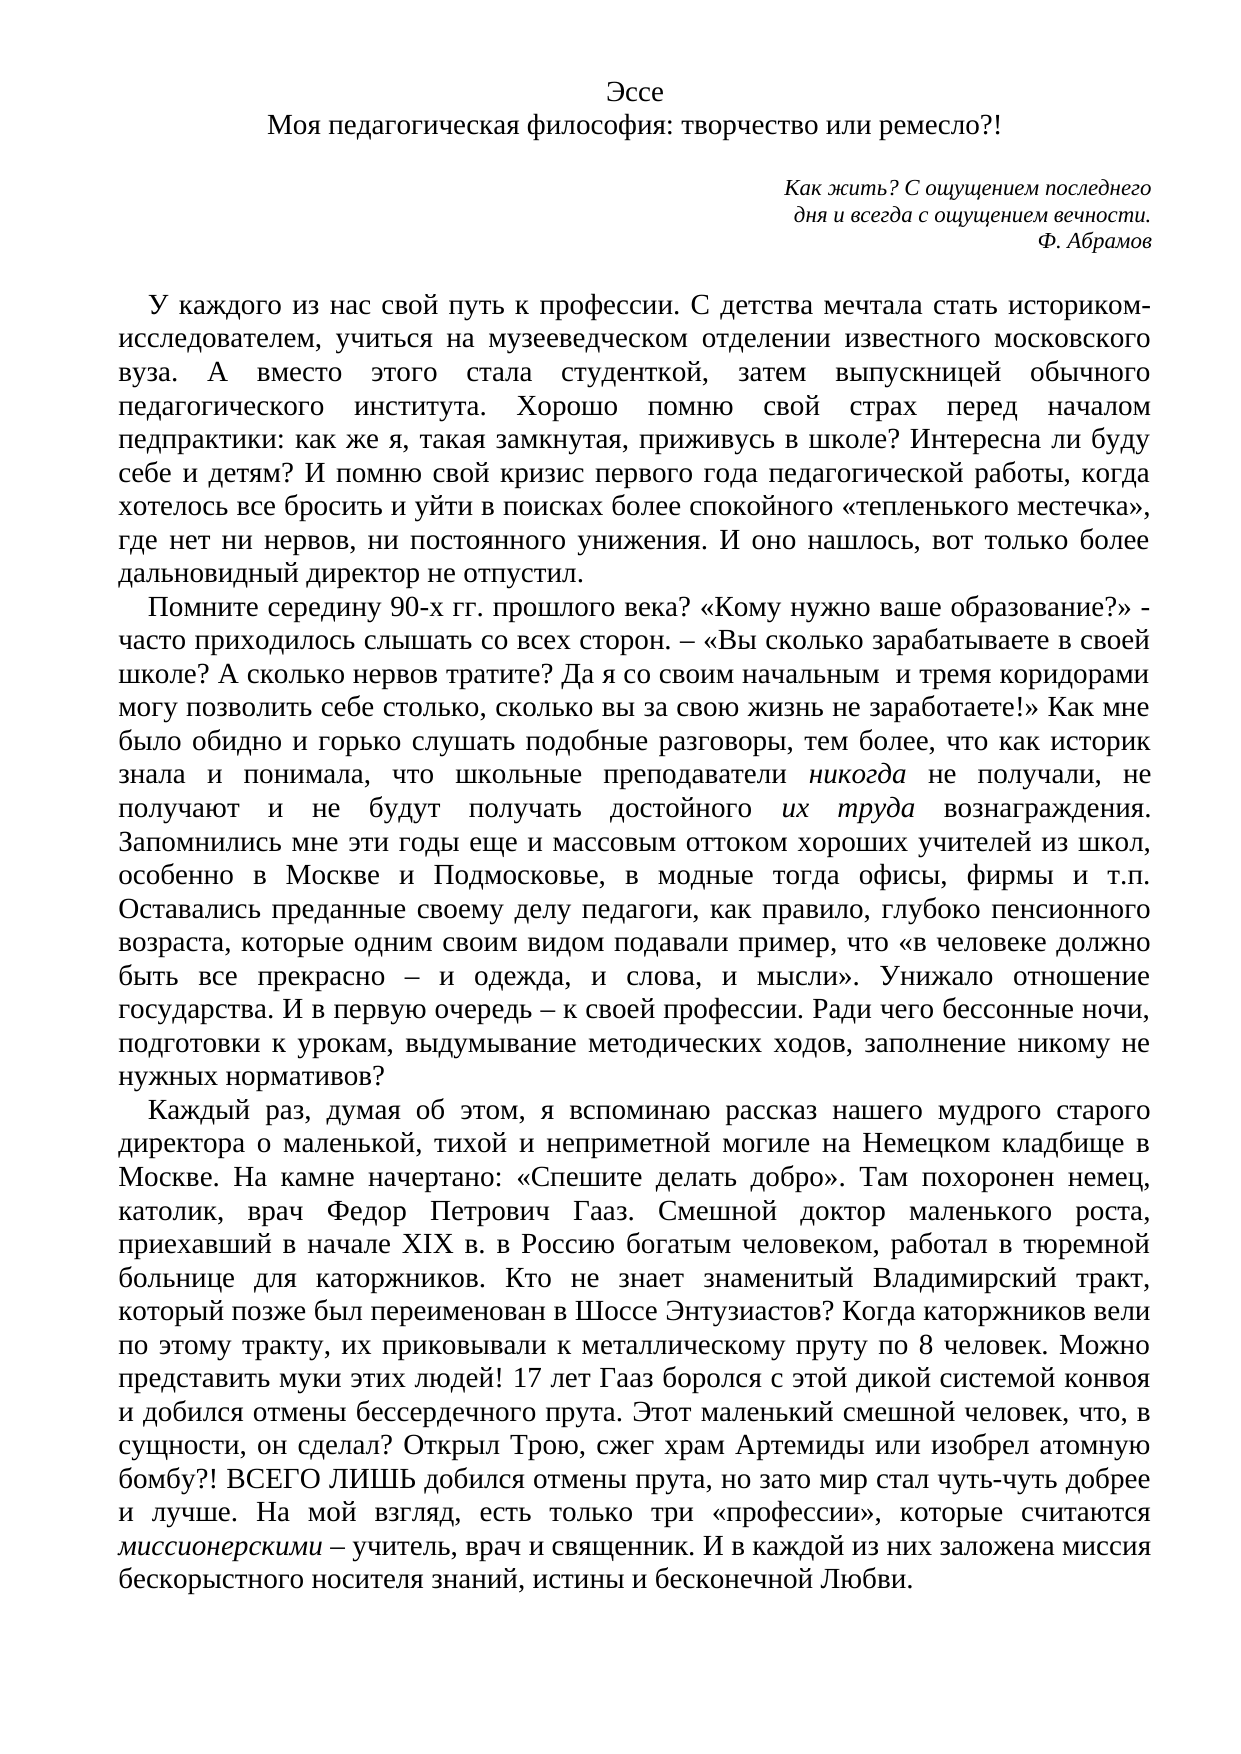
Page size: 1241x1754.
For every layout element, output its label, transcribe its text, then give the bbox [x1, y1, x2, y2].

text Каждый раз, думая об этом, я вспоминаю рассказ нашего мудрого старого директора о маленькой, тихой и неприметной могиле на Немецком кладбище в Москве. На камне начертано: «Спешите делать добро». Там похоронен немец, католик, врач Федор Петрович Гааз. Смешной доктор маленького роста, приехавший в начале XIX в. в Россию богатым человеком, работал в тюремной больнице для каторжников. Кто не знает знаменитый Владимирский тракт, который позже был переименован в Шоссе Энтузиастов? Когда каторжников вели по этому тракту, их приковывали к металлическому пруту по 8 человек. Можно представить муки этих людей! 17 лет Гааз боролся с этой дикой системой конвоя и добился отмены бессердечного прута. Этот маленький смешной человек, что, в сущности, он сделал? Открыл Трою, сжег храм Артемиды или изобрел атомную бомбу?! ВСЕГО ЛИШЬ добился отмены прута, но зато мир стал чуть-чуть добрее и лучше. На мой взгляд, есть только три «профессии», которые считаются миссионерскими – учитель, врач и священник. И в каждой из них заложена миссия бескорыстного носителя знаний, истины и бесконечной Любви. [118, 1092, 1152, 1595]
text дня и всегда с ощущением вечности. [118, 201, 1152, 227]
text Эссе [118, 74, 1152, 107]
text У каждого из нас свой путь к профессии. С детства мечтала стать историком-исследователем, учиться на музееведческом отделении известного московского вуза. А вместо этого стала студенткой, затем выпускницей обычного педагогического института. Хорошо помню свой страх перед началом педпрактики: как же я, такая замкнутая, приживусь в школе? Интересна ли буду себе и детям? И помню свой кризис первого года педагогической работы, когда хотелось все бросить и уйти в поисках более спокойного «тепленького местечка», где нет ни нервов, ни постоянного унижения. И оно нашлось, вот только более дальновидный директор не отпустил. [118, 287, 1152, 589]
text Ф. Абрамов [118, 227, 1152, 253]
text Как жить? С ощущением последнего [118, 174, 1152, 201]
text Моя педагогическая философия: творчество или ремесло?! [118, 107, 1152, 141]
text Помните середину 90-х гг. прошлого века? «Кому нужно ваше образование?» - часто приходилось слышать со всех сторон. – «Вы сколько зарабатываете в своей школе? А сколько нервов тратите? Да я со своим начальным и тремя коридорами могу позволить себе столько, сколько вы за свою жизнь не заработаете!» Как мне было обидно и горько слушать подобные разговоры, тем более, что как историк знала и понимала, что школьные преподаватели никогда не получали, не получают и не будут получать достойного их труда вознаграждения. Запомнились мне эти годы еще и массовым оттоком хороших учителей из школ, особенно в Москве и Подмосковье, в модные тогда офисы, фирмы и т.п. Оставались преданные своему делу педагоги, как правило, глубоко пенсионного возраста, которые одним своим видом подавали пример, что «в человеке должно быть все прекрасно – и одежда, и слова, и мысли». Унижало отношение государства. И в первую очередь – к своей профессии. Ради чего бессонные ночи, подготовки к урокам, выдумывание методических ходов, заполнение никому не нужных нормативов? [118, 589, 1152, 1092]
